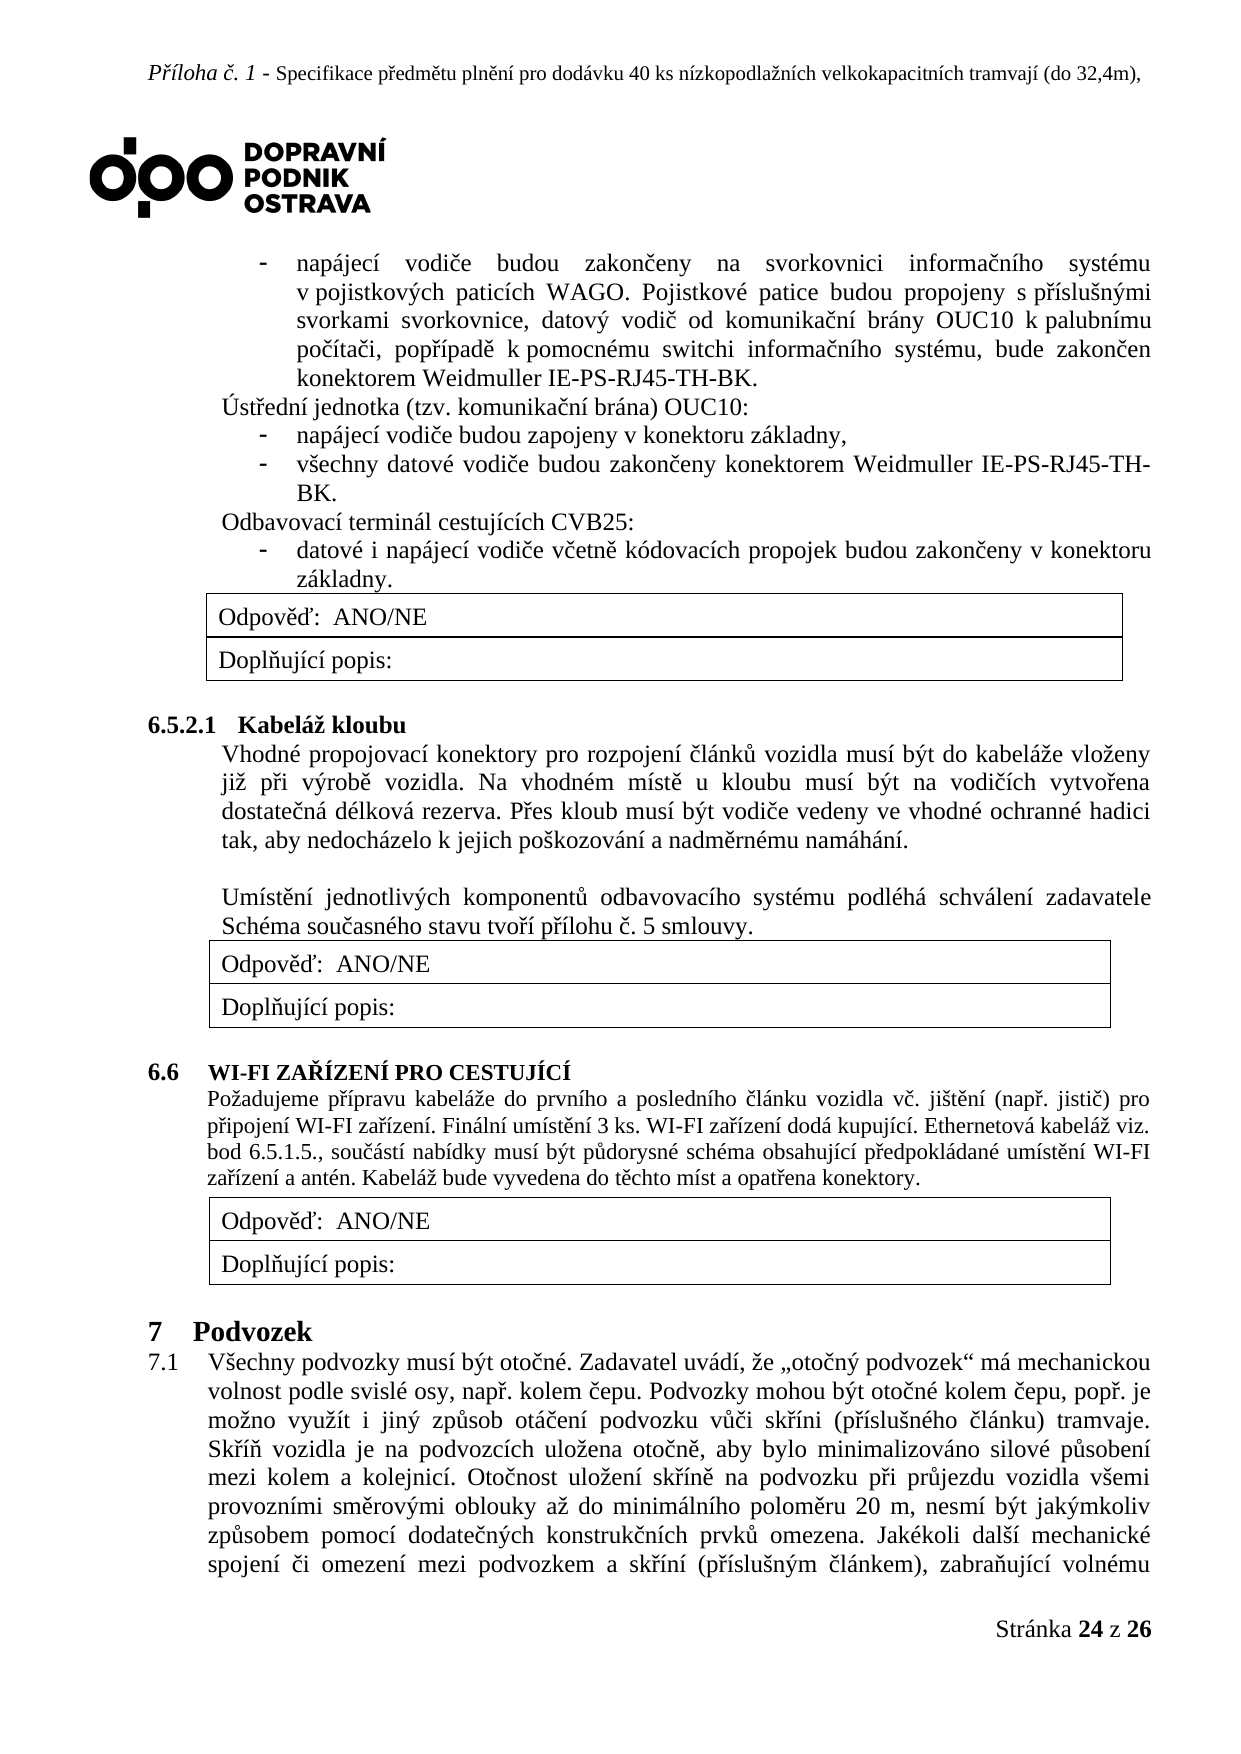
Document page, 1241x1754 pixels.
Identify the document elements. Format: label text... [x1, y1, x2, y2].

table_cell Doplňující popis: [207, 638, 1122, 680]
text Ústřední jednotka (tzv. komunikační brána) OUC10: [221, 392, 1152, 421]
subtitle Podvozek [148, 1314, 1152, 1347]
table_header Odpověď: ANO/NE [210, 1198, 1110, 1240]
list WI-FI ZAŘÍZENÍ PRO CESTUJÍCÍ [148, 1057, 1152, 1085]
picture [89, 137, 387, 218]
list všechny datové vodiče budou zakončeny konektorem Weidmuller IE-PS-RJ45-TH-BK. [259, 449, 1152, 507]
table_cell Doplňující popis: [210, 984, 1110, 1027]
text Vhodné propojovací konektory pro rozpojení článků vozidla musí být do kabeláže vloženy již při výrobě vozidla. Na vhodném místě u kloubu musí být na vodičích vytvořena dostatečná délková rezerva. Přes kloub musí být vodiče vedeny ve vhodné ochranné hadici tak, aby nedocházelo k jejich poškozování a nadměrnému namáhání. [221, 739, 1152, 854]
list napájecí vodiče budou zakončeny na svorkovnici informačního systému v pojistkových paticích WAGO. Pojistkové patice budou propojeny s příslušnými svorkami svorkovnice, datový vodič od komunikační brány OUC10 k palubnímu počítači, popřípadě k pomocnému switchi informačního systému, bude zakončen konektorem Weidmuller IE-PS-RJ45-TH-BK. [259, 248, 1152, 392]
table_header Odpověď: ANO/NE [210, 941, 1110, 983]
table_header Odpověď: ANO/NE [207, 594, 1122, 636]
table_cell Doplňující popis: [210, 1241, 1110, 1284]
list napájecí vodiče budou zapojeny v konektoru základny, [259, 421, 1152, 449]
list Kabeláž kloubu [148, 710, 1152, 739]
text Umístění jednotlivých komponentů odbavovacího systému podléhá schválení zadavatele Schéma současného stavu tvoří přílohu č. 5 smlouvy. [221, 882, 1152, 940]
list datové i napájecí vodiče včetně kódovacích propojek budou zakončeny v konektoru základny. [259, 536, 1152, 593]
text Požadujeme přípravu kabeláže do prvního a posledního článku vozidla vč. jištění (např. jistič) pro připojení WI-FI zařízení. Finální umístění 3 ks. WI-FI zařízení dodá kupující. Ethernetová kabeláž viz. bod 6.5.1.5., součástí nabídky musí být půdorysné schéma obsahující předpokládané umístění WI-FI zařízení a antén. Kabeláž bude vyvedena do těchto míst a opatřena konektory. [207, 1085, 1152, 1191]
text Odbavovací terminál cestujících CVB25: [221, 507, 1152, 536]
